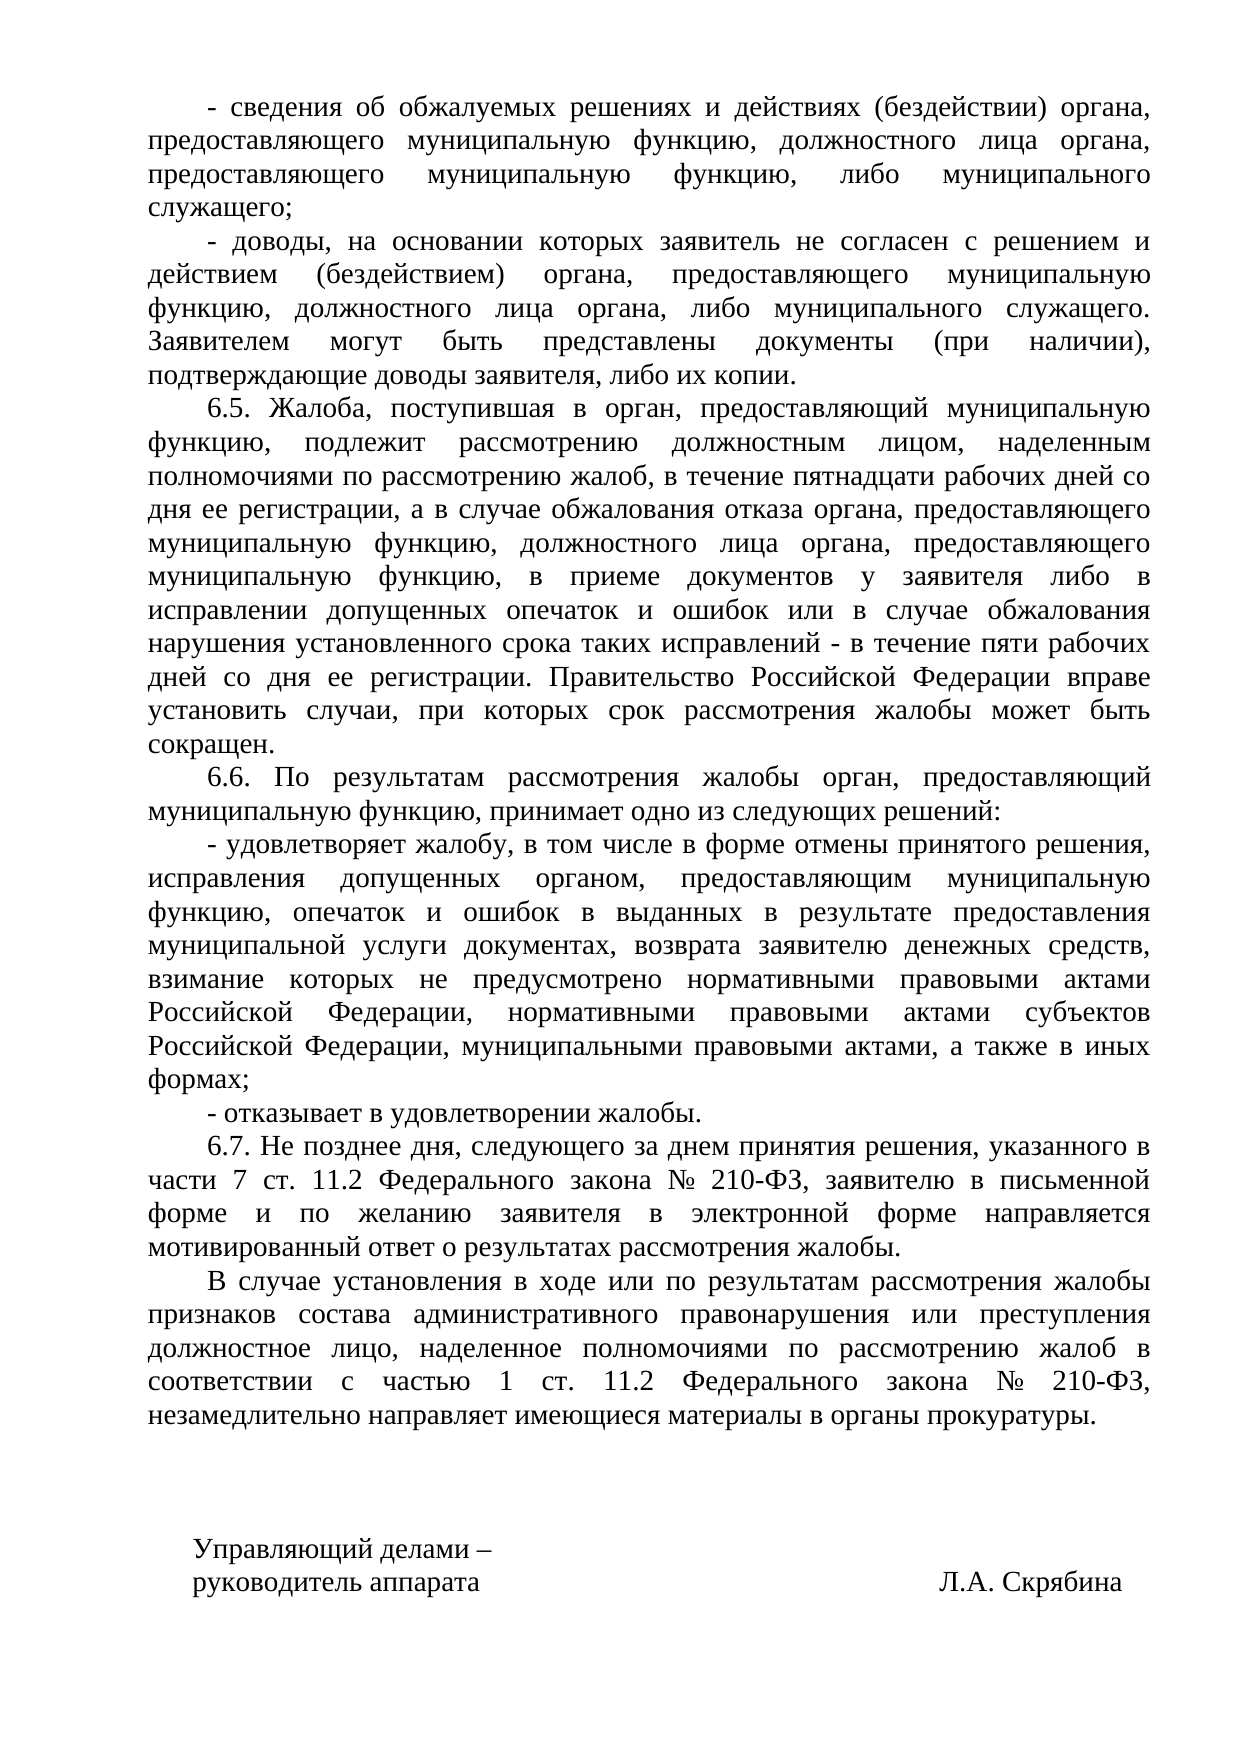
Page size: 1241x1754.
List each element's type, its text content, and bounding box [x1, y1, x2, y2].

text - отказывает в удовлетворении жалобы. [148, 1095, 1152, 1128]
text - доводы, на основании которых заявитель не согласен с решением и действием (бездействием) органа, предоставляющего муниципальную функцию, должностного лица органа, либо муниципального служащего. Заявителем могут быть представлены документы (при наличии), подтверждающие доводы заявителя, либо их копии. [148, 223, 1152, 391]
text - сведения об обжалуемых решениях и действиях (бездействии) органа, предоставляющего муниципальную функцию, должностного лица органа, предоставляющего муниципальную функцию, либо муниципального служащего; [148, 89, 1152, 223]
text руководитель аппарата Л.А. Скрябина [148, 1564, 1152, 1598]
text Управляющий делами – [148, 1531, 1152, 1564]
text 6.7. Не позднее дня, следующего за днем принятия решения, указанного в части 7 ст. 11.2 Федерального закона № 210-ФЗ, заявителю в письменной форме и по желанию заявителя в электронной форме направляется мотивированный ответ о результатах рассмотрения жалобы. [148, 1128, 1152, 1263]
text - удовлетворяет жалобу, в том числе в форме отмены принятого решения, исправления допущенных органом, предоставляющим муниципальную функцию, опечаток и ошибок в выданных в результате предоставления муниципальной услуги документах, возврата заявителю денежных средств, взимание которых не предусмотрено нормативными правовыми актами Российской Федерации, нормативными правовыми актами субъектов Российской Федерации, муниципальными правовыми актами, а также в иных формах; [148, 827, 1152, 1095]
text 6.6. По результатам рассмотрения жалобы орган, предоставляющий муниципальную функцию, принимает одно из следующих решений: [148, 759, 1152, 827]
text 6.5. Жалоба, поступившая в орган, предоставляющий муниципальную функцию, подлежит рассмотрению должностным лицом, наделенным полномочиями по рассмотрению жалоб, в течение пятнадцати рабочих дней со дня ее регистрации, а в случае обжалования отказа органа, предоставляющего муниципальную функцию, должностного лица органа, предоставляющего муниципальную функцию, в приеме документов у заявителя либо в исправлении допущенных опечаток и ошибок или в случае обжалования нарушения установленного срока таких исправлений - в течение пяти рабочих дней со дня ее регистрации. Правительство Российской Федерации вправе установить случаи, при которых срок рассмотрения жалобы может быть сокращен. [148, 391, 1152, 759]
text В случае установления в ходе или по результатам рассмотрения жалобы признаков состава административного правонарушения или преступления должностное лицо, наделенное полномочиями по рассмотрению жалоб в соответствии с частью 1 ст. 11.2 Федерального закона № 210-ФЗ, незамедлительно направляет имеющиеся материалы в органы прокуратуры. [148, 1263, 1152, 1430]
